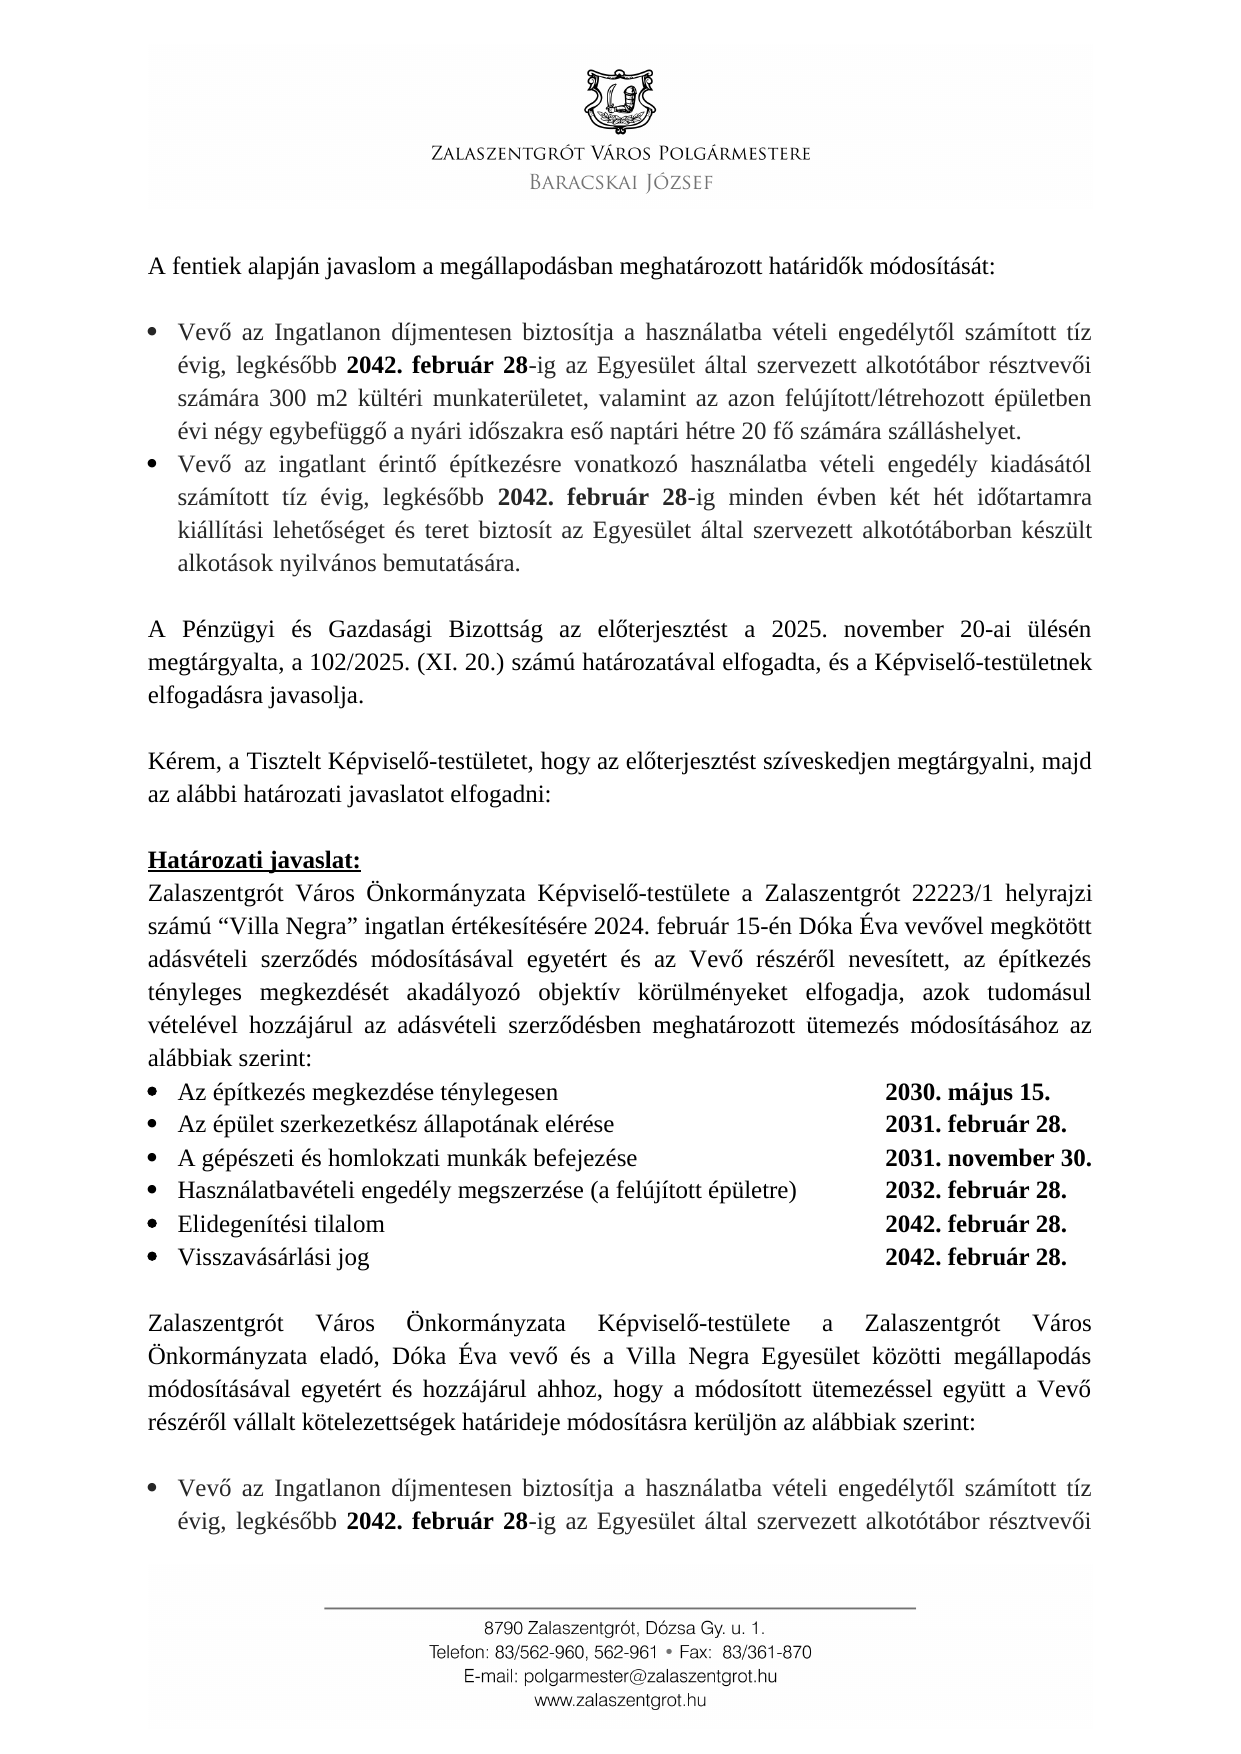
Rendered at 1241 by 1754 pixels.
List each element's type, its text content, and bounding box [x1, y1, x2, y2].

text Kérem, a Tisztelt Képviselő-testületet, hogy az előterjesztést szíveskedjen megtárgyalni, majd az alábbi határozati javaslatot elfogadni: [148, 746, 1093, 808]
list Az épület szerkezetkész állapotának elérése 2031. február 28. [148, 1109, 1093, 1138]
text A Pénzügyi és Gazdasági Bizottság az előterjesztést a 2025. november 20-ai ülésén megtárgyalta, a 102/2025. (XI. 20.) számú határozatával elfogadta, és a Képviselő-testületnek elfogadásra javasolja. [148, 614, 1093, 709]
list A gépészeti és homlokzati munkák befejezése 2031. november 30. [148, 1143, 1093, 1171]
list Elidegenítési tilalom 2042. február 28. [148, 1209, 1093, 1237]
text A fentiek alapján javaslom a megállapodásban meghatározott határidők módosítását: [148, 251, 1093, 280]
text Zalaszentgrót Város Önkormányzata Képviselő-testülete a Zalaszentgrót 22223/1 helyrajzi számú “Villa Negra” ingatlan értékesítésére 2024. február 15-én Dóka Éva vevővel megkötött adásvételi szerződés módosításával egyetért és az Vevő részéről nevesített, az építkezés tényleges megkezdését akadályozó objektív körülményeket elfogadja, azok tudomásul vételével hozzájárul az adásvételi szerződésben meghatározott ütemezés módosításához az alábbiak szerint: [148, 878, 1093, 1072]
text Határozati javaslat: [148, 845, 1093, 874]
text Zalaszentgrót Város Önkormányzata Képviselő-testülete a Zalaszentgrót Város Önkormányzata eladó, Dóka Éva vevő és a Villa Negra Egyesület közötti megállapodás módosításával egyetért és hozzájárul ahhoz, hogy a módosított ütemezéssel együtt a Vevő részéről vállalt kötelezettségek határideje módosításra kerüljön az alábbiak szerint: [148, 1308, 1093, 1436]
picture [147, 1564, 1093, 1729]
picture [147, 44, 1093, 209]
list Vevő az ingatlant érintő építkezésre vonatkozó használatba vételi engedély kiadásától számított tíz évig, legkésőbb 2042. február 28-ig minden évben két hét időtartamra kiállítási lehetőséget és teret biztosít az Egyesület által szervezett alkotótáborban készült alkotások nyilvános bemutatására. [148, 449, 1093, 577]
list Visszavásárlási jog 2042. február 28. [148, 1242, 1093, 1270]
list Az építkezés megkezdése ténylegesen 2030. május 15. [148, 1077, 1093, 1105]
list Használatbavételi engedély megszerzése (a felújított épületre) 2032. február 28. [148, 1176, 1093, 1204]
